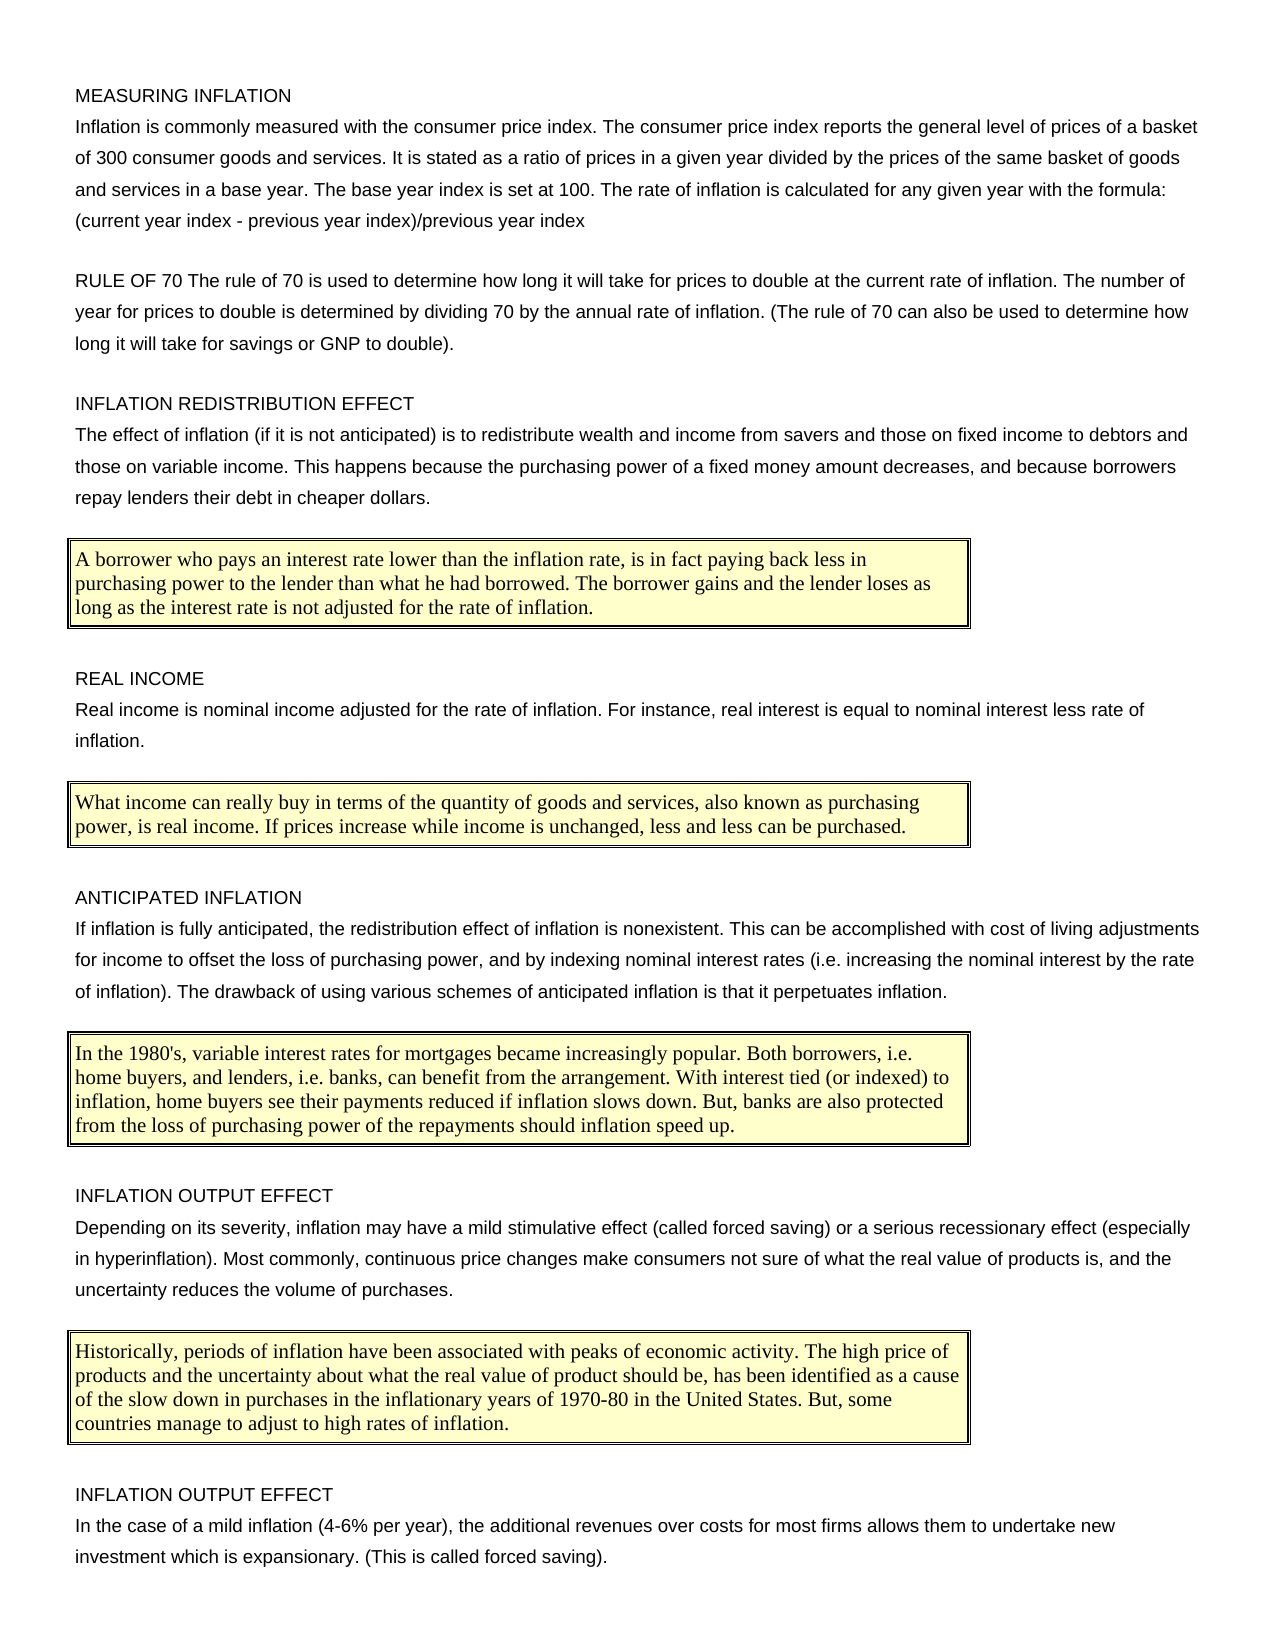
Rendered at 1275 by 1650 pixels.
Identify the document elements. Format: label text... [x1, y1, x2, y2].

table_header What income can really buy in terms of the quantity of goods and services, also known as purchasing power, is real income. If prices increase while income is unchanged, less and less can be purchased. [71, 784, 967, 844]
text ANTICIPATED INFLATION If inflation is fully anticipated, the redistribution effect of inflation is nonexistent. This can be accomplished with cost of living adjustments for income to offset the loss of purchasing power, and by indexing nominal interest rates (i.e. increasing the nominal interest by the rate of inflation). The drawback of using various schemes of anticipated inflation is that it perpetuates inflation. [75, 877, 1200, 1002]
text INFLATION OUTPUT EFFECT In the case of a mild inflation (4-6% per year), the additional revenues over costs for most firms allows them to undertake new investment which is expansionary. (This is called forced saving). [75, 1474, 1200, 1568]
table_header In the 1980's, variable interest rates for mortgages became increasingly popular. Both borrowers, i.e. home buyers, and lenders, i.e. banks, can benefit from the arrangement. With interest tied (or indexed) to inflation, home buyers see their payments reduced if inflation slows down. But, banks are also protected from the loss of purchasing power of the repayments should inflation speed up. [71, 1035, 967, 1143]
text MEASURING INFLATION Inflation is commonly measured with the consumer price index. The consumer price index reports the general level of prices of a basket of 300 consumer goods and services. It is stated as a ratio of prices in a given year divided by the prices of the same basket of goods and services in a base year. The base year index is set at 100. The rate of inflation is calculated for any given year with the formula: (current year index - previous year index)/previous year index [75, 75, 1200, 231]
text INFLATION OUTPUT EFFECT Depending on its severity, inflation may have a mild stimulative effect (called forced saving) or a serious recessionary effect (especially in hyperinflation). Most commonly, continuous price changes make consumers not sure of what the real value of products is, and the uncertainty reduces the volume of purchases. [75, 1176, 1200, 1301]
text INFLATION REDISTRIBUTION EFFECT The effect of inflation (if it is not anticipated) is to redistribute wealth and income from savers and those on fixed income to debtors and those on variable income. This happens because the purchasing power of a fixed money amount decreases, and because borrowers repay lenders their debt in cheaper dollars. [75, 383, 1200, 508]
table_header A borrower who pays an interest rate lower than the inflation rate, is in fact paying back less in purchasing power to the lender than what he had borrowed. The borrower gains and the lender loses as long as the interest rate is not adjusted for the rate of inflation. [71, 541, 967, 625]
text REAL INCOME Real income is nominal income adjusted for the rate of inflation. For instance, real interest is equal to nominal interest less rate of inflation. [75, 658, 1200, 752]
text RULE OF 70 The rule of 70 is used to determine how long it will take for prices to double at the current rate of inflation. The number of year for prices to double is determined by dividing 70 by the annual rate of inflation. (The rule of 70 can also be used to determine how long it will take for savings or GNP to double). [75, 260, 1200, 354]
table_header Historically, periods of inflation have been associated with peaks of economic activity. The high price of products and the uncertainty about what the real value of product should be, has been identified as a cause of the slow down in purchases in the inflationary years of 1970-80 in the United States. But, some countries manage to adjust to high rates of inflation. [71, 1333, 967, 1442]
